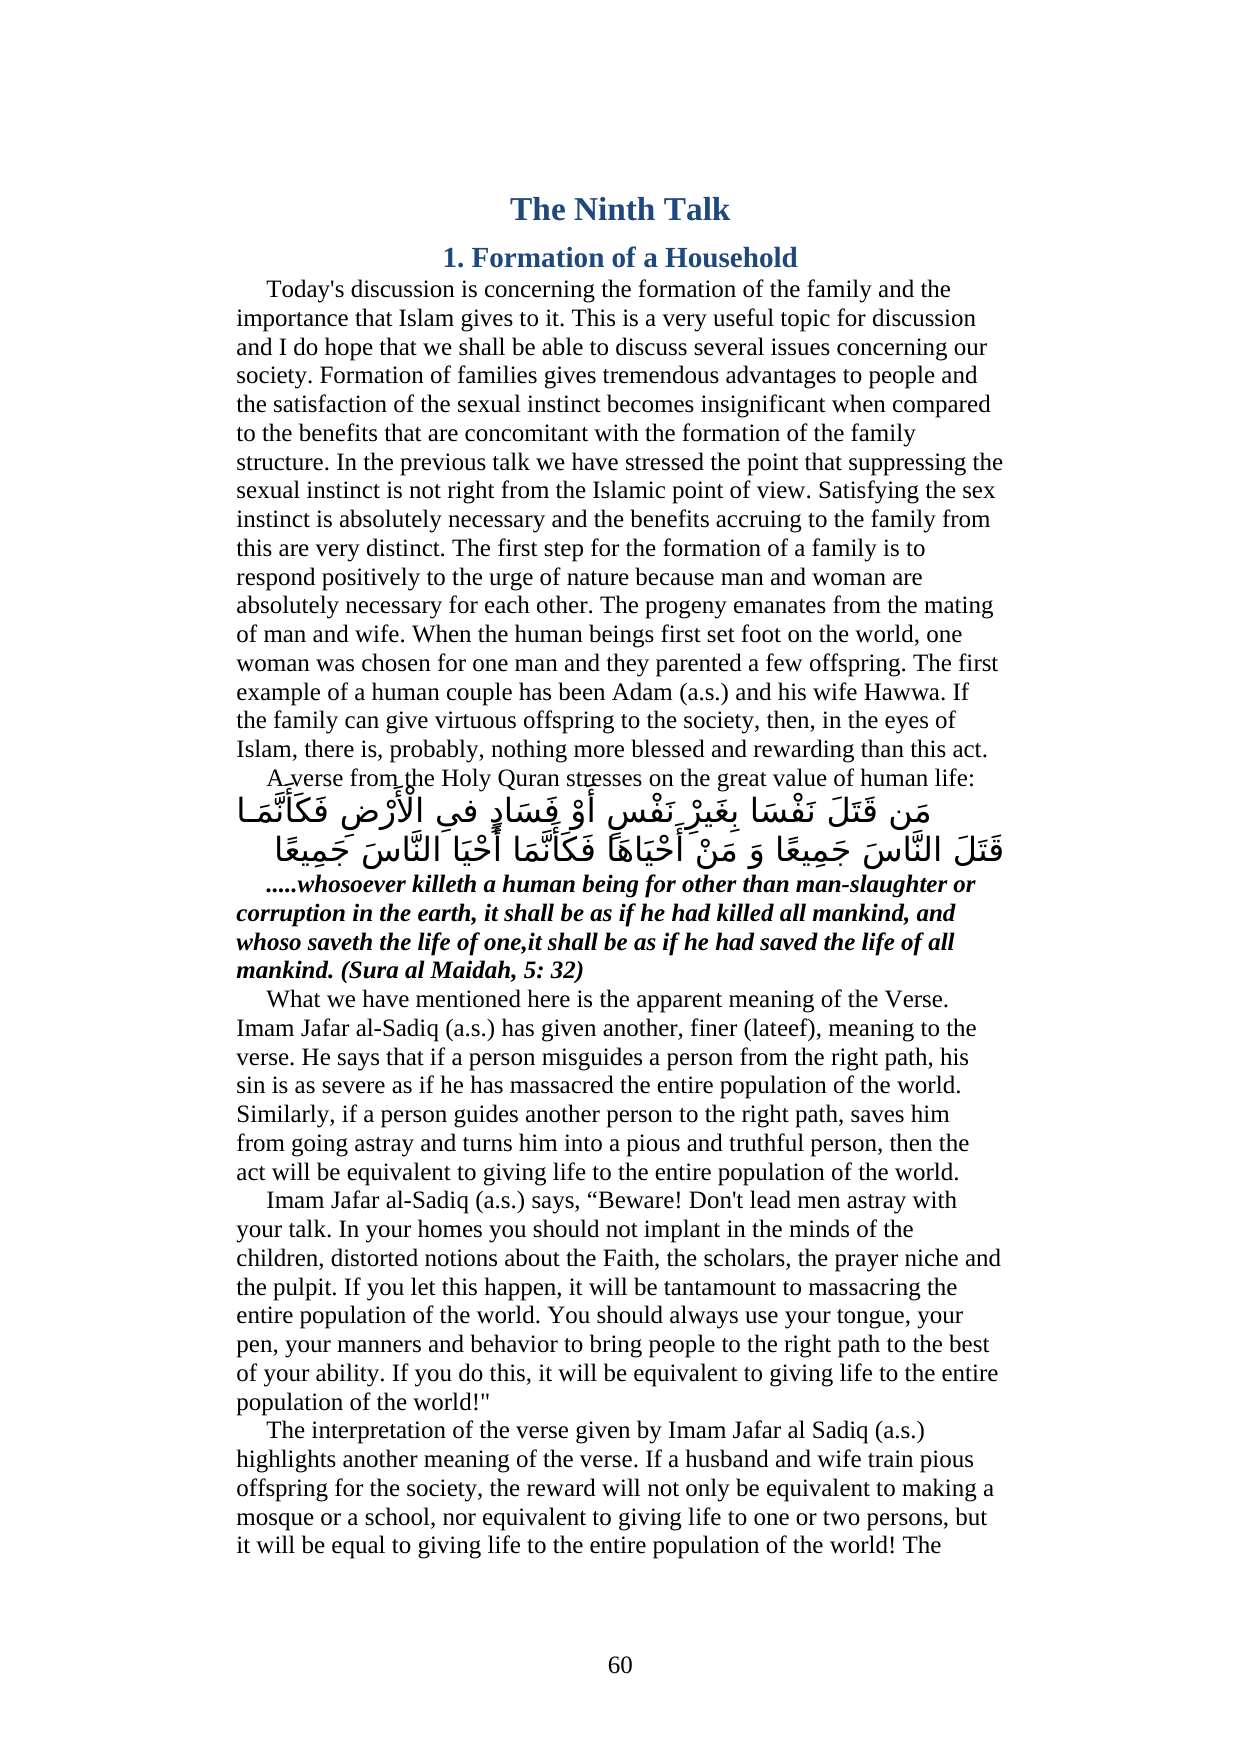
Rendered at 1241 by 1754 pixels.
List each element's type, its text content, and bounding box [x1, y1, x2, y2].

text A verse from the Holy Quran stresses on the great value of human life: [236, 763, 1004, 792]
text What we have mentioned here is the apparent meaning of the Verse. Imam Jafar al-Sadiq (a.s.) has given another, finer (lateef), meaning to the verse. He says that if a person misguides a person from the right path, his sin is as severe as if he has massacred the entire population of the world. Similarly, if a person guides another person to the right path, saves him from going astray and turns him into a pious and truthful person, then the act will be equivalent to giving life to the entire population of the world. [236, 984, 1004, 1186]
text Imam Jafar al-Sadiq (a.s.) says, “Beware! Don't lead men astray with your talk. In your homes you should not implant in the minds of the children, distorted notions about the Faith, the scholars, the prayer niche and the pulpit. If you let this happen, it will be tantamount to massacring the entire population of the world. You should always use your tongue, your pen, your manners and behavior to bring people to the right path to the best of your ability. If you do this, it will be equivalent to giving life to the entire population of the world!" [236, 1186, 1004, 1416]
subtitle 1. Formation of a Household [236, 241, 1004, 274]
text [236, 1416, 1004, 1559]
text مَن قَتَلَ نَفْسَا بِغَيرِْ نَفْسٍ أَوْ فَسَادٍ فىِ الْأَرْضِ فَكَأَنَّمَا قَتَلَ النَّاسَ جَمِيعًا وَ مَنْ أَحْيَاهَا فَكَأَنَّمَا أَحْيَا النَّاسَ جَمِيعًا [236, 792, 1004, 869]
text Today's discussion is concerning the formation of the family and the importance that Islam gives to it. This is a very useful topic for discussion and I do hope that we shall be able to discuss several issues concerning our society. Formation of families gives tremendous advantages to people and the satisfaction of the sexual instinct becomes insignificant when compared to the benefits that are concomitant with the formation of the family structure. In the previous talk we have stressed the point that suppressing the sexual instinct is not right from the Islamic point of view. Satisfying the sex instinct is absolutely necessary and the benefits accruing to the family from this are very distinct. The first step for the formation of a family is to respond positively to the urge of nature because man and woman are absolutely necessary for each other. The progeny emanates from the mating of man and wife. When the human beings first set foot on the world, one woman was chosen for one man and they parented a few offspring. The first example of a human couple has been Adam (a.s.) and his wife Hawwa. If the family can give virtuous offspring to the society, then, in the eyes of Islam, there is, probably, nothing more blessed and rewarding than this act. [236, 274, 1004, 763]
subtitle The Ninth Talk [236, 190, 1004, 228]
text .....whosoever killeth a human being for other than man-slaughter or corruption in the earth, it shall be as if he had killed all mankind, and whoso saveth the life of one,it shall be as if he had saved the life of all mankind. (Sura al Maidah, 5: 32) [236, 869, 1004, 984]
